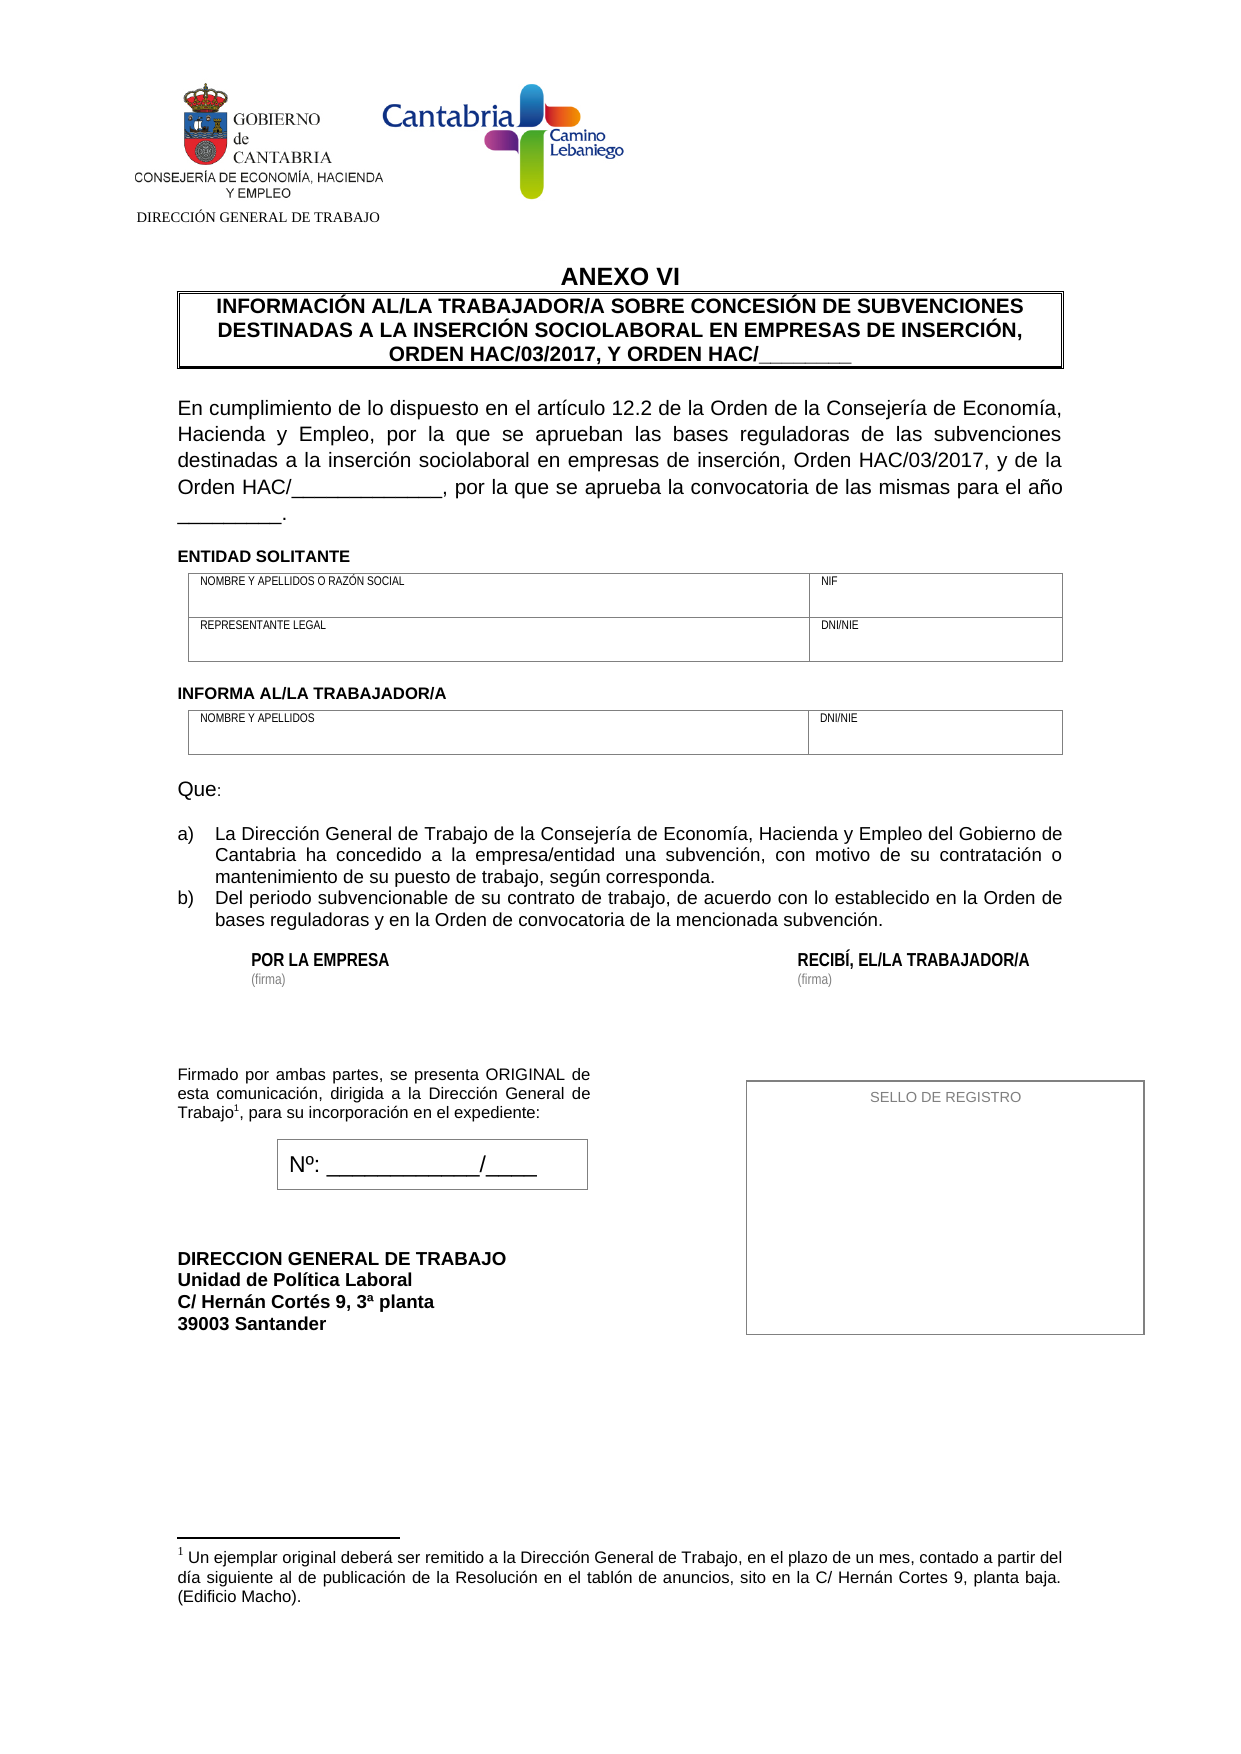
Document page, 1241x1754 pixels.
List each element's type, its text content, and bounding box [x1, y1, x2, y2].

text INFORMA AL//A [177, 684, 1063, 703]
text POR , EL//A [177, 949, 1063, 971]
table_header INFORMACIÓN AL/LA TRABAJADOR/A SOBRE CONCESIÓN DE SUBVENCIONES DESTINADAS A LA INSERCIÓN SOCIOLABORAL EN EMPRESAS DE INSERCIÓN, ORDEN HAC/03/2017, Y ORDEN HAC/________ [180, 294, 1061, 366]
text C/ Hernán Cortés 9, 3ª planta [177, 1291, 591, 1312]
text (firma) (firma) [177, 971, 1063, 988]
table_header NOMBRE Y APELLIDOS O RAZÓN SOCIAL [189, 574, 809, 617]
text DIRECCION GENERAL DE TRABAJO [177, 1248, 591, 1269]
table_header NOMBRE Y APELLIDOS [189, 711, 808, 754]
text 39003 Santander [177, 1312, 591, 1334]
picture [118, 73, 644, 206]
text Firmado por ambas partes, se presenta ORIGINAL de esta comunicación, dirigida a de Trabajo, para su incorporación en el expediente: [177, 1064, 591, 1122]
table_header DNI/NIE [809, 711, 1062, 754]
list de Trabajo de de Economía, Hacienda y Empleo del Gobierno de Cantabria ha concedido a la empresa/entidad una subvención, con motivo de su contratación o mantenimiento de su puesto de trabajo, según corresponda. [177, 822, 1063, 887]
table_header NIF [810, 574, 1062, 617]
text Que: [177, 777, 1063, 801]
text En cumplimiento de lo dispuesto en el artículo 12.2 de la Orden de la Consejería de Economía, Hacienda y Empleo, por la que se aprueban las bases reguladoras de las subvenciones destinadas a la inserción sociolaboral en empresas de inserción, Orden HAC/03/2017, y de la Orden HAC/_____________, por la que se aprueba la convocatoria de las mismas para el año _________. [177, 396, 1063, 525]
table_cell REPRESENTANTE LEGAL [189, 618, 809, 661]
list Del periodo subvencionable de su contrato de trabajo, de acuerdo con lo establecido en la Orden de bases reguladoras y en la Orden de convocatoria de la mencionada subvención. [177, 887, 1063, 930]
text Unidad de Política Laboral [177, 1269, 591, 1291]
text ENTIDAD SOLITANTE [177, 546, 1063, 566]
text ANEXO VI [177, 262, 1063, 291]
table_cell DNI/NIE [810, 618, 1062, 661]
table_header Nº: ____________/____ [278, 1140, 587, 1189]
